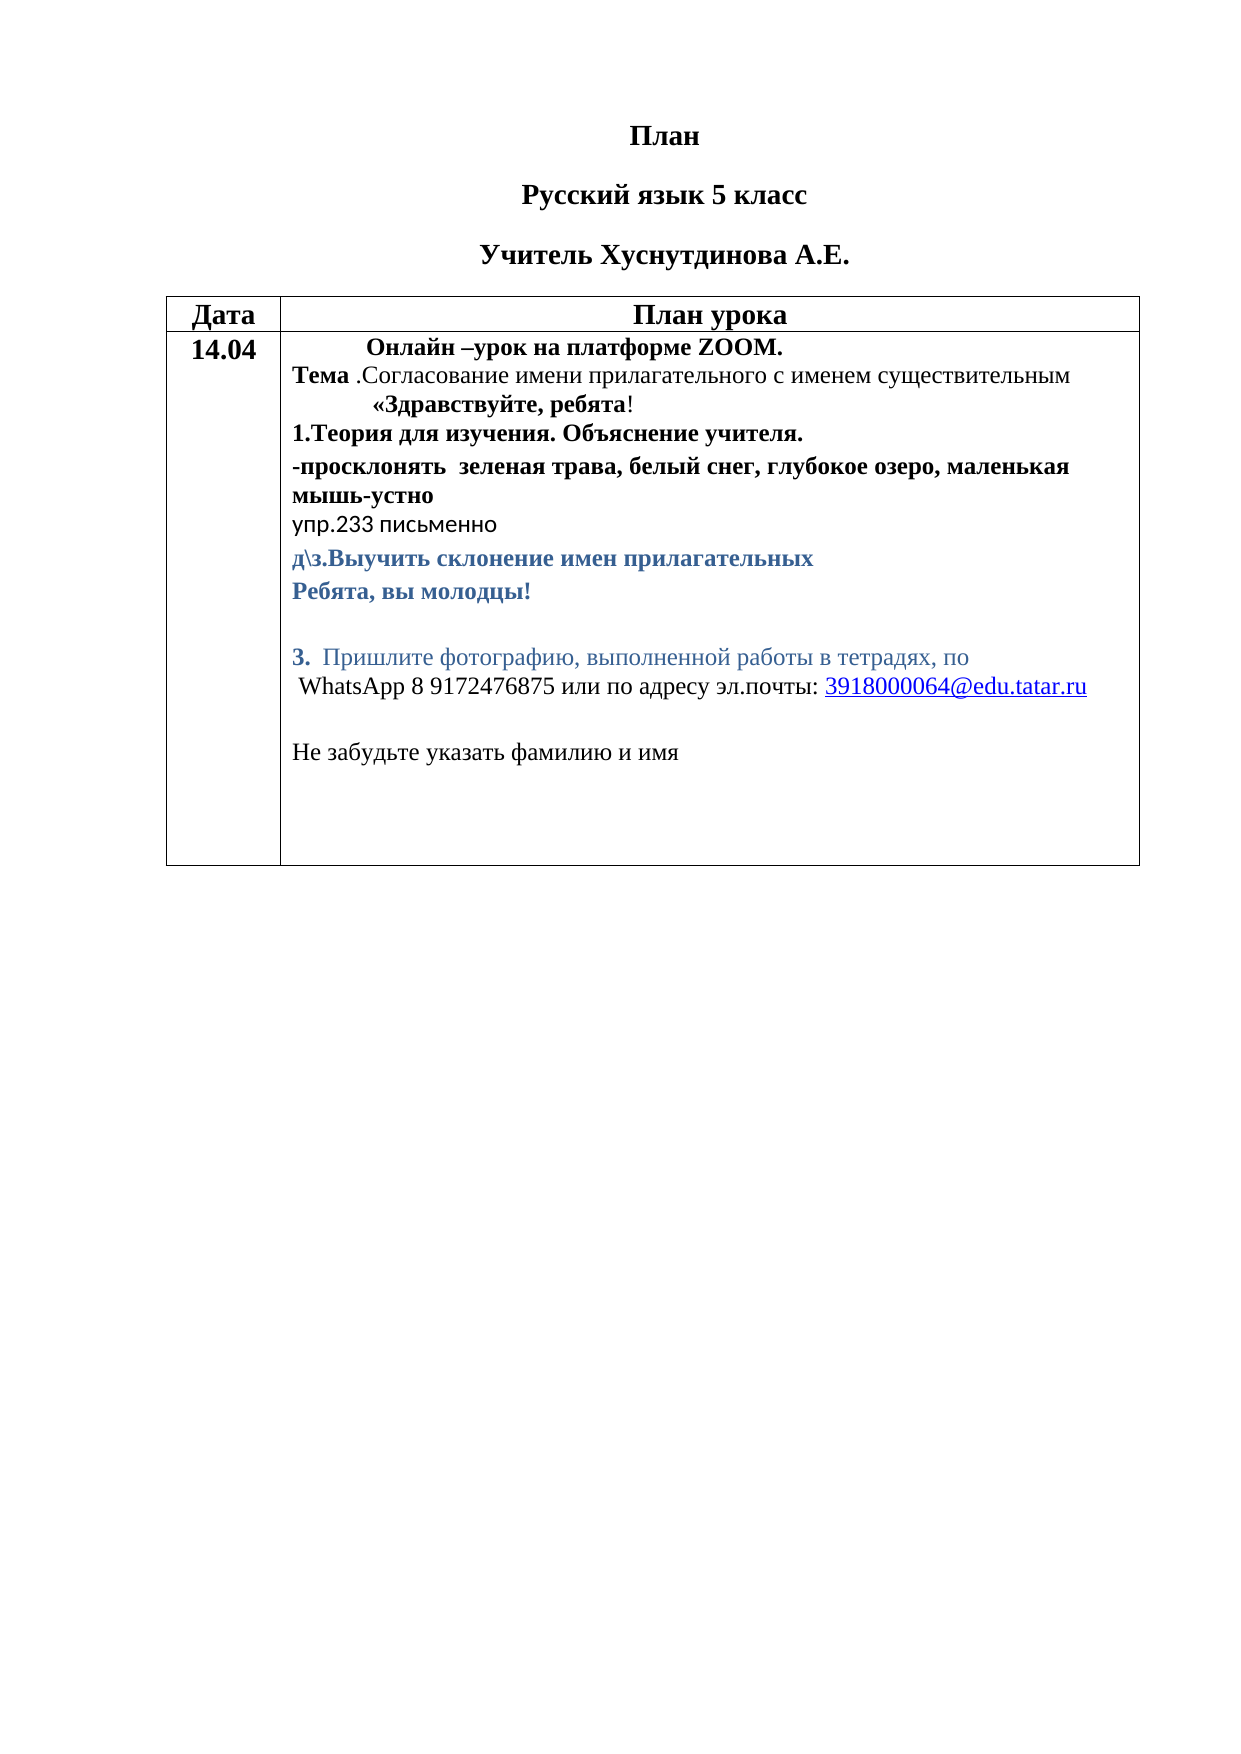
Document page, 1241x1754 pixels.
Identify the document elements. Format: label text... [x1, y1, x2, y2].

table_header Дата [167, 297, 280, 331]
text Учитель Хуснутдинова А.Е. [177, 237, 1152, 270]
table_header План урока [281, 297, 1139, 331]
text План [177, 118, 1152, 152]
table_cell Онлайн –урок на платформе ZOOM. Тема .Согласование имени прилагательного с именем существительным «Здравствуйте, ребята! 1.Теория для изучения. Объяснение учителя. -просклонять зеленая трава, белый снег, глубокое озеро, маленькая мышь-устно упр.233 письменно д\з.Выучить склонение имен прилагательных Ребята, вы молодцы! 3. Пришлите фотографию, выполненной работы в тетрадях, по WhatsApp 8 9172476875 или по адресу эл.почты: 3918000064@edu.tatar.ru Не забудьте указать фамилию и имя [281, 332, 1139, 865]
table_cell 14.04 [167, 332, 280, 865]
text Русский язык 5 класс [177, 177, 1152, 211]
